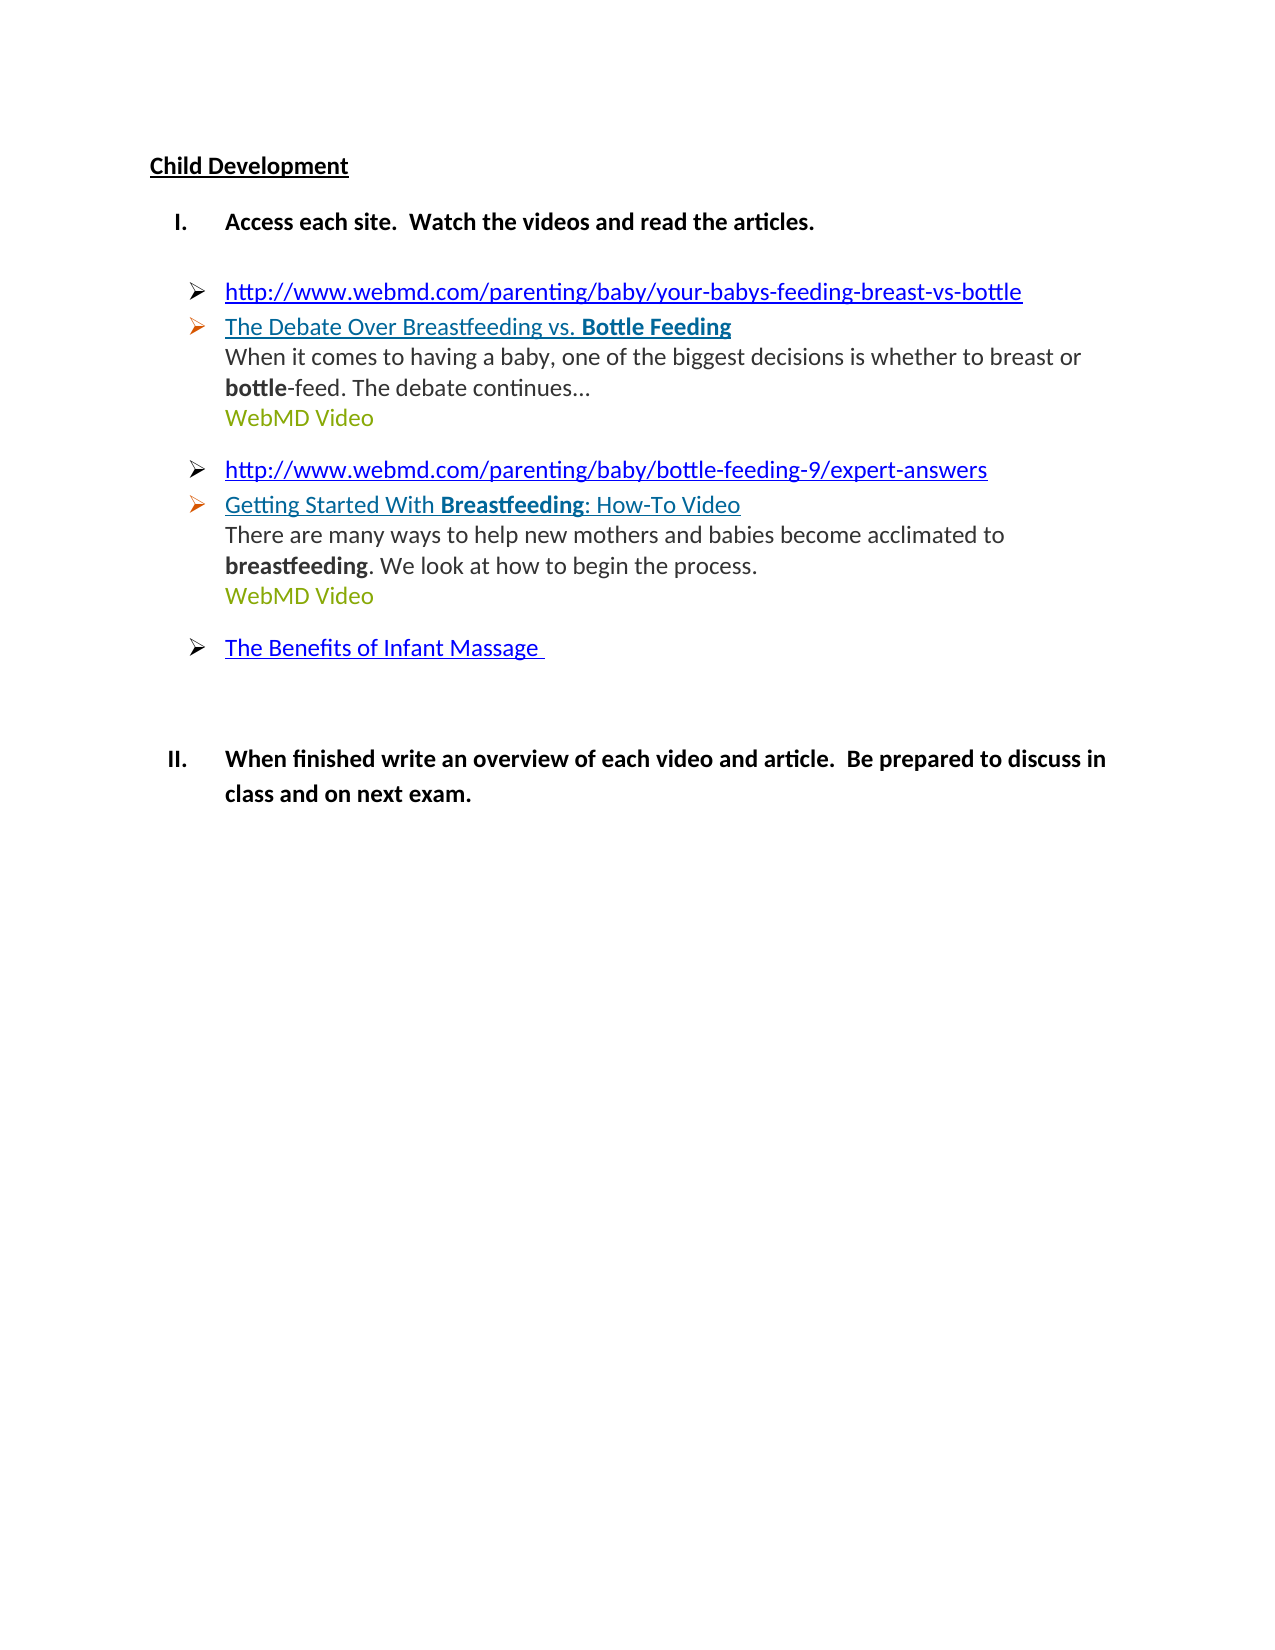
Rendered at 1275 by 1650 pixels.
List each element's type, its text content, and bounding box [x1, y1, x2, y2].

text There are many ways to help new mothers and babies become acclimated to breastfeeding. We look at how to begin the process. [225, 519, 1125, 580]
list The Debate Over Breastfeeding vs. Bottle Feeding [187, 311, 1125, 341]
list When finished write an overview of each video and article. Be prepared to discuss in class and on next exam. [187, 743, 1125, 809]
text WebMD Video [225, 402, 1125, 433]
list The Benefits of Infant Massage [187, 632, 1125, 662]
text Child Development [150, 150, 1125, 181]
list Access each site. Watch the videos and read the articles. [187, 206, 1125, 236]
list Getting Started With Breastfeeding: How-To Video [187, 489, 1125, 519]
list http://www.webmd.com/parenting/baby/your-babys-feeding-breast-vs-bottle [187, 276, 1125, 306]
list http://www.webmd.com/parenting/baby/bottle-feeding-9/expert-answers [187, 454, 1125, 484]
text When it comes to having a baby, one of the biggest decisions is whether to breast or bottle-feed. The debate continues... [225, 341, 1125, 402]
text WebMD Video [225, 580, 1125, 611]
